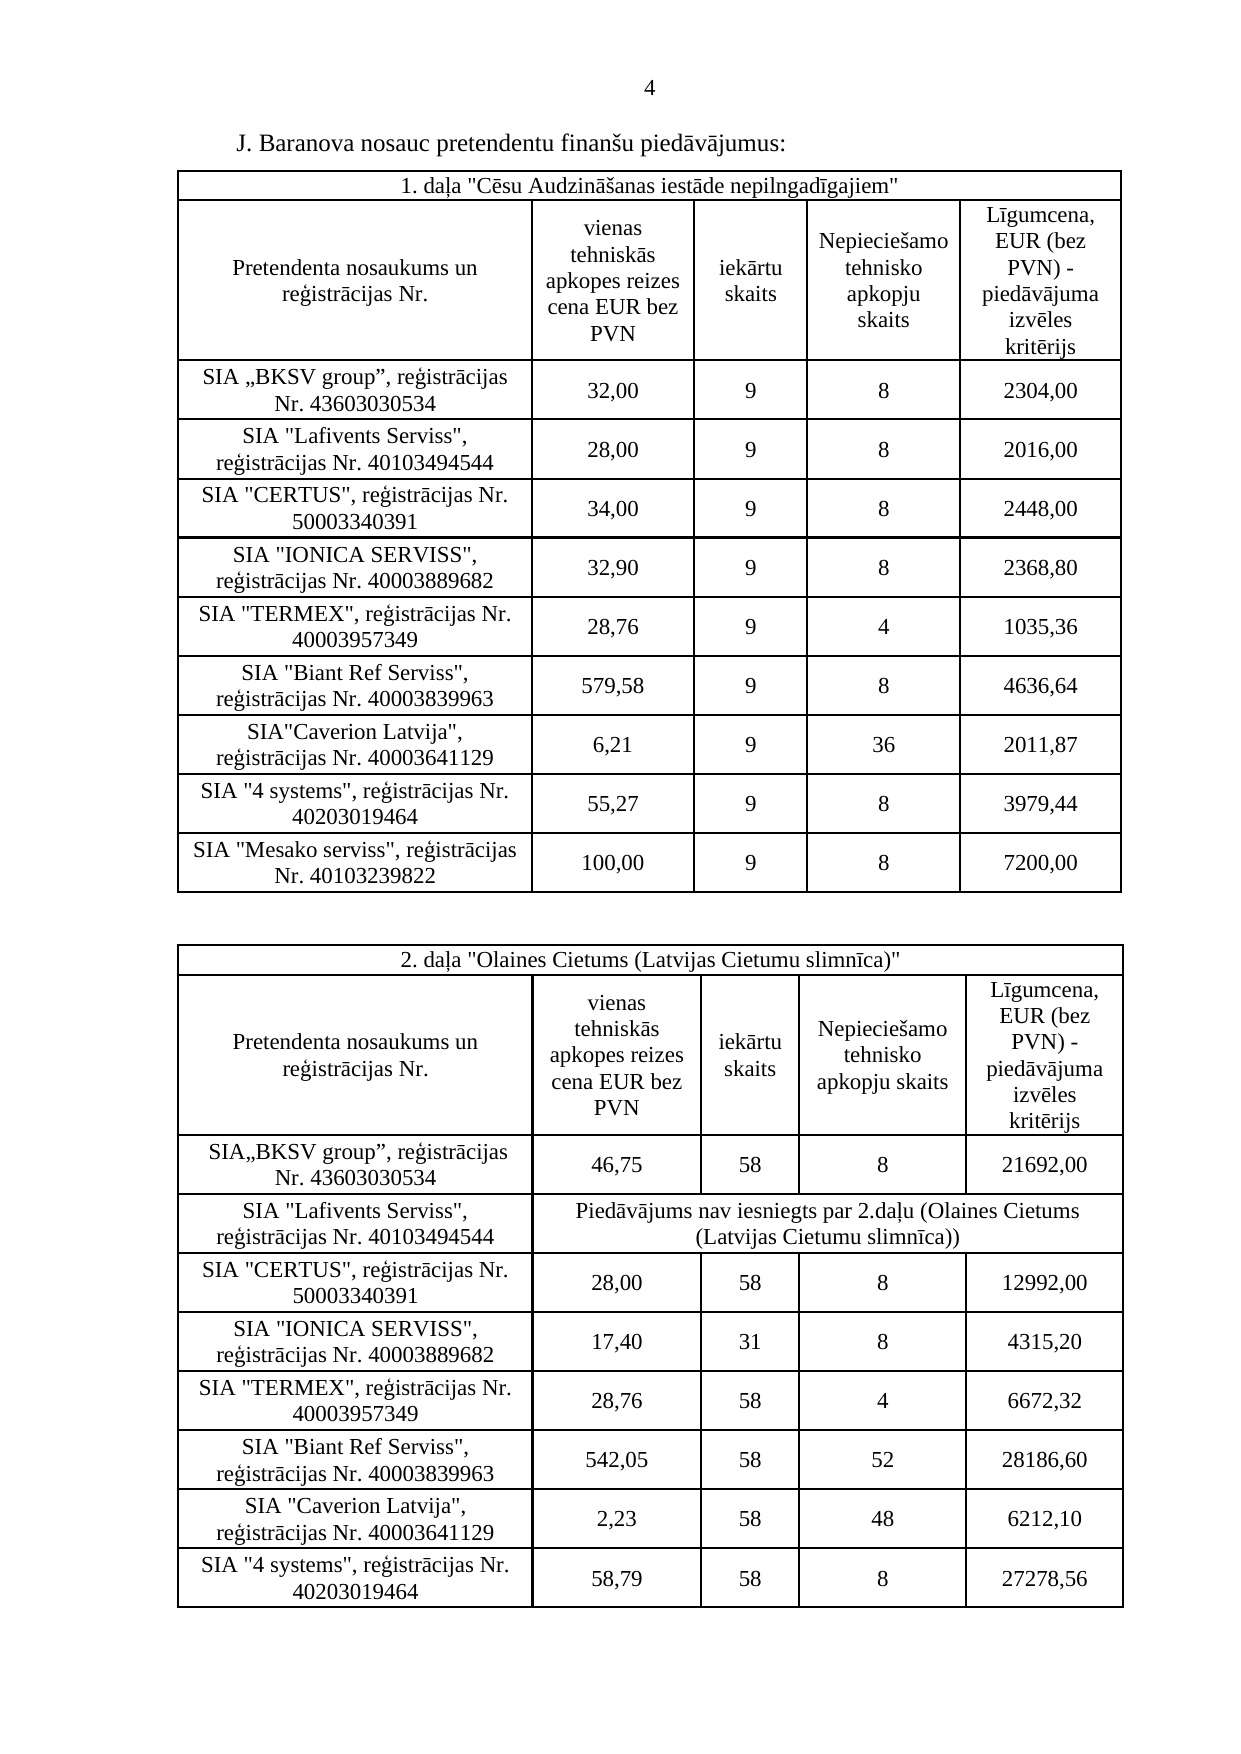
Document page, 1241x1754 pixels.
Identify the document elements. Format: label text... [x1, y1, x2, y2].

table_cell 9 [695, 420, 806, 477]
table_cell Līgumcena, EUR (bez PVN) - piedāvājuma izvēles kritērijs [967, 976, 1122, 1134]
table_cell SIA "TERMEX", reģistrācijas Nr. 40003957349 [179, 1372, 531, 1429]
table_cell SIA „BKSV group”, reģistrācijas Nr. 43603030534 [179, 361, 531, 418]
table_cell SIA "Caverion Latvija", reģistrācijas Nr. 40003641129 [179, 1490, 531, 1547]
table_cell Nepieciešamo tehnisko apkopju skaits [808, 201, 959, 359]
table_cell 2304,00 [961, 361, 1120, 418]
table_cell 31 [702, 1313, 798, 1370]
table_cell SIA "IONICA SERVISS", reģistrācijas Nr. 40003889682 [179, 539, 531, 596]
table_cell 28,00 [533, 420, 693, 477]
table_cell 9 [695, 716, 806, 773]
table_cell 28,00 [534, 1254, 700, 1311]
table_cell SIA "4 systems", reģistrācijas Nr. 40203019464 [179, 775, 531, 832]
table_cell SIA "Biant Ref Serviss", reģistrācijas Nr. 40003839963 [179, 657, 531, 714]
table_cell 8 [808, 775, 959, 832]
table_cell 8 [800, 1313, 965, 1370]
table_cell 8 [808, 361, 959, 418]
table_cell 52 [800, 1431, 965, 1488]
table_cell SIA "CERTUS", reģistrācijas Nr. 50003340391 [179, 480, 531, 536]
table_header 2. daļa "Olaines Cietums (Latvijas Cietumu slimnīca)" [179, 946, 1122, 973]
table_cell 58 [702, 1372, 798, 1429]
table_cell SIA "4 systems", reģistrācijas Nr. 40203019464 [179, 1549, 531, 1606]
table_cell 8 [808, 539, 959, 596]
table_cell 17,40 [534, 1313, 700, 1370]
table_cell 58 [702, 1490, 798, 1547]
table_cell 7200,00 [961, 834, 1120, 891]
table_cell 579,58 [533, 657, 693, 714]
table_cell 8 [800, 1254, 965, 1311]
table_cell Līgumcena, EUR (bez PVN) - piedāvājuma izvēles kritērijs [961, 201, 1120, 359]
table_cell 4315,20 [967, 1313, 1122, 1370]
table_cell SIA "Mesako serviss", reģistrācijas Nr. 40103239822 [179, 834, 531, 891]
table_cell 2011,87 [961, 716, 1120, 773]
table_cell 32,90 [533, 539, 693, 596]
text J. Baranova nosauc pretendentu finanšu piedāvājumus: [177, 128, 1217, 157]
table_cell 46,75 [534, 1136, 700, 1193]
table_cell 8 [808, 480, 959, 536]
table_cell Pretendenta nosaukums un reģistrācijas Nr. [179, 976, 531, 1134]
table_cell 2,23 [534, 1490, 700, 1547]
table_cell 9 [695, 657, 806, 714]
table_cell Pretendenta nosaukums un reģistrācijas Nr. [179, 201, 531, 359]
table_cell 27278,56 [967, 1549, 1122, 1606]
table_cell 28,76 [533, 598, 693, 654]
table_cell 9 [695, 775, 806, 832]
table_cell 9 [695, 539, 806, 596]
table_cell 4 [808, 598, 959, 654]
table_cell 6672,32 [967, 1372, 1122, 1429]
table_cell 4 [800, 1372, 965, 1429]
table_cell 58,79 [534, 1549, 700, 1606]
table_cell SIA "Biant Ref Serviss", reģistrācijas Nr. 40003839963 [179, 1431, 531, 1488]
table_cell 58 [702, 1254, 798, 1311]
table_cell 58 [702, 1136, 798, 1193]
table_cell 6212,10 [967, 1490, 1122, 1547]
table_cell SIA"Caverion Latvija", reģistrācijas Nr. 40003641129 [179, 716, 531, 773]
table_cell 28186,60 [967, 1431, 1122, 1488]
table_cell 48 [800, 1490, 965, 1547]
table_cell 8 [808, 834, 959, 891]
table_cell 2448,00 [961, 480, 1120, 536]
table_cell SIA "TERMEX", reģistrācijas Nr. 40003957349 [179, 598, 531, 654]
table_cell 9 [695, 834, 806, 891]
table_cell vienas tehniskās apkopes reizes cena EUR bez PVN [534, 976, 700, 1134]
table_cell 542,05 [534, 1431, 700, 1488]
table_cell 4636,64 [961, 657, 1120, 714]
table_cell 8 [808, 657, 959, 714]
table_cell Piedāvājums nav iesniegts par 2.daļu (Olaines Cietums (Latvijas Cietumu slimnīca)) [534, 1195, 1122, 1252]
table_cell 9 [695, 480, 806, 536]
table_cell iekārtu skaits [702, 976, 798, 1134]
table_cell 21692,00 [967, 1136, 1122, 1193]
table_cell 8 [800, 1136, 965, 1193]
table_cell iekārtu skaits [695, 201, 806, 359]
table_cell 34,00 [533, 480, 693, 536]
table_cell Nepieciešamo tehnisko apkopju skaits [800, 976, 965, 1134]
table_cell SIA„BKSV group”, reģistrācijas Nr. 43603030534 [179, 1136, 531, 1193]
table_cell 58 [702, 1431, 798, 1488]
table_cell 100,00 [533, 834, 693, 891]
table_cell 3979,44 [961, 775, 1120, 832]
table_cell 2016,00 [961, 420, 1120, 477]
table_cell 12992,00 [967, 1254, 1122, 1311]
table_cell 55,27 [533, 775, 693, 832]
table_cell vienas tehniskās apkopes reizes cena EUR bez PVN [533, 201, 693, 359]
table_cell 32,00 [533, 361, 693, 418]
table_cell 9 [695, 598, 806, 654]
table_cell 8 [800, 1549, 965, 1606]
table_cell SIA "Lafivents Serviss", reģistrācijas Nr. 40103494544 [179, 420, 531, 477]
table_cell 36 [808, 716, 959, 773]
table_cell 28,76 [534, 1372, 700, 1429]
table_cell 9 [695, 361, 806, 418]
table_cell SIA "Lafivents Serviss", reģistrācijas Nr. 40103494544 [179, 1195, 531, 1252]
table_cell SIA "IONICA SERVISS", reģistrācijas Nr. 40003889682 [179, 1313, 531, 1370]
table_cell 6,21 [533, 716, 693, 773]
table_cell 2368,80 [961, 539, 1120, 596]
table_cell SIA "CERTUS", reģistrācijas Nr. 50003340391 [179, 1254, 531, 1311]
table_cell 1035,36 [961, 598, 1120, 654]
table_cell 58 [702, 1549, 798, 1606]
table_cell 8 [808, 420, 959, 477]
table_header 1. daļa "Cēsu Audzināšanas iestāde nepilngadīgajiem" [179, 172, 1120, 199]
